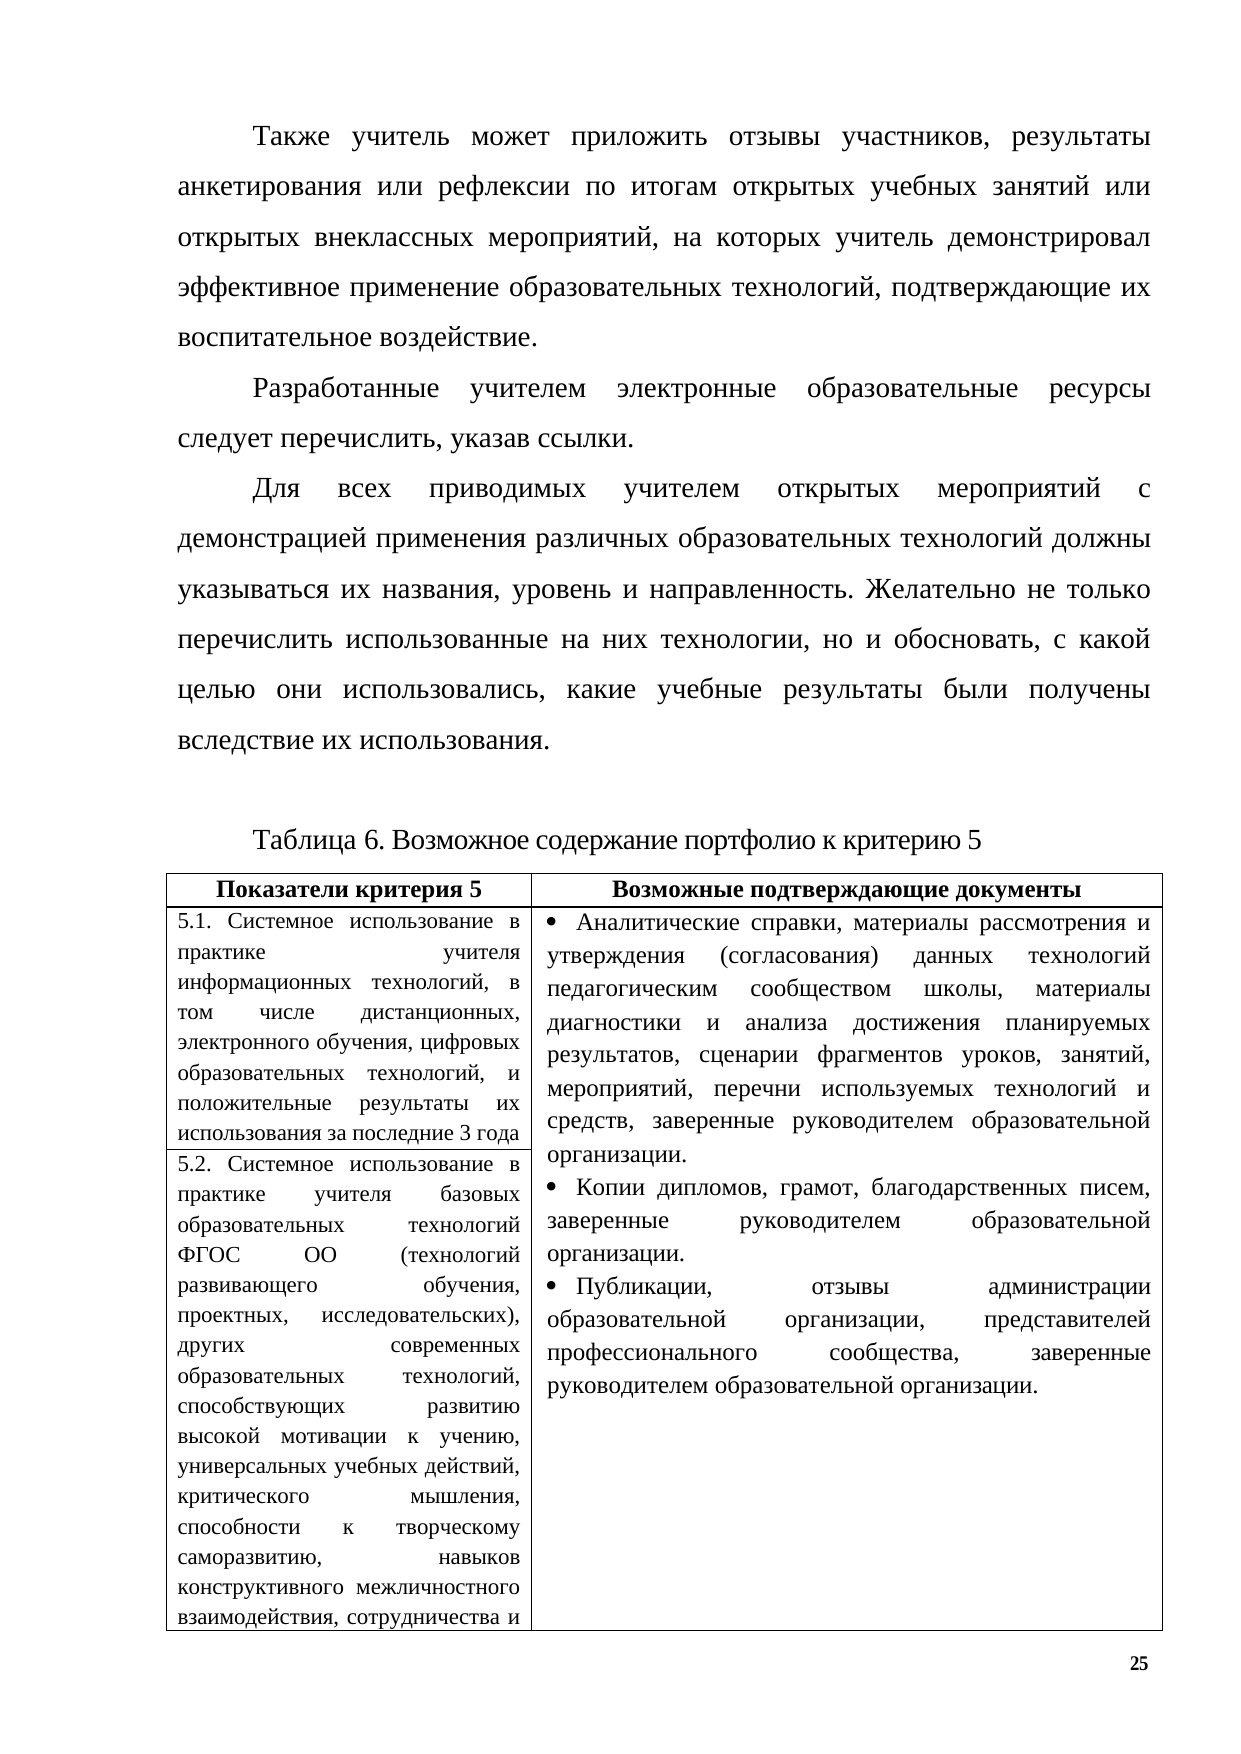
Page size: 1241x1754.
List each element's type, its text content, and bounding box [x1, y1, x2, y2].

table_cell 5.1. Системное использование в практике учителя информационных технологий, в том числе дистанционных, электронного обучения, цифровых образовательных технологий, и положительные результаты их использования за последние 3 года [167, 908, 531, 1149]
table_header Возможные подтверждающие документы [532, 874, 1162, 906]
text Разработанные учителем электронные образовательные ресурсы следует перечислить, указав ссылки. [177, 370, 1152, 453]
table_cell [167, 1150, 531, 1630]
text Также учитель может приложить отзывы участников, результаты анкетирования или рефлексии по итогам открытых учебных занятий или открытых внеклассных мероприятий, на которых учитель демонстрировал эффективное применение образовательных технологий, подтверждающие их воспитательное воздействие. [177, 118, 1152, 353]
text Для всех приводимых учителем открытых мероприятий с демонстрацией применения различных образовательных технологий должны указываться их названия, уровень и направленность. Желательно не только перечислить использованные на них технологии, но и обосновать, с какой целью они использовались, какие учебные результаты были получены вследствие их использования. [177, 470, 1152, 755]
table_cell Аналитические справки, материалы рассмотрения и утверждения (согласования) данных технологий педагогическим сообществом школы, материалы диагностики и анализа достижения планируемых результатов, сценарии фрагментов уроков, занятий, мероприятий, перечни используемых технологий и средств, заверенные руководителем образовательной организации. Копии дипломов, грамот, благодарственных писем, заверенные руководителем образовательной организации. Публикации, отзывы администрации образовательной организации, представителей профессионального сообщества, заверенные руководителем образовательной организации. [532, 908, 1162, 1630]
text Таблица 6. Возможное содержание портфолио к критерию 5 [177, 822, 1152, 856]
table_header Показатели критерия 5 [167, 874, 531, 906]
